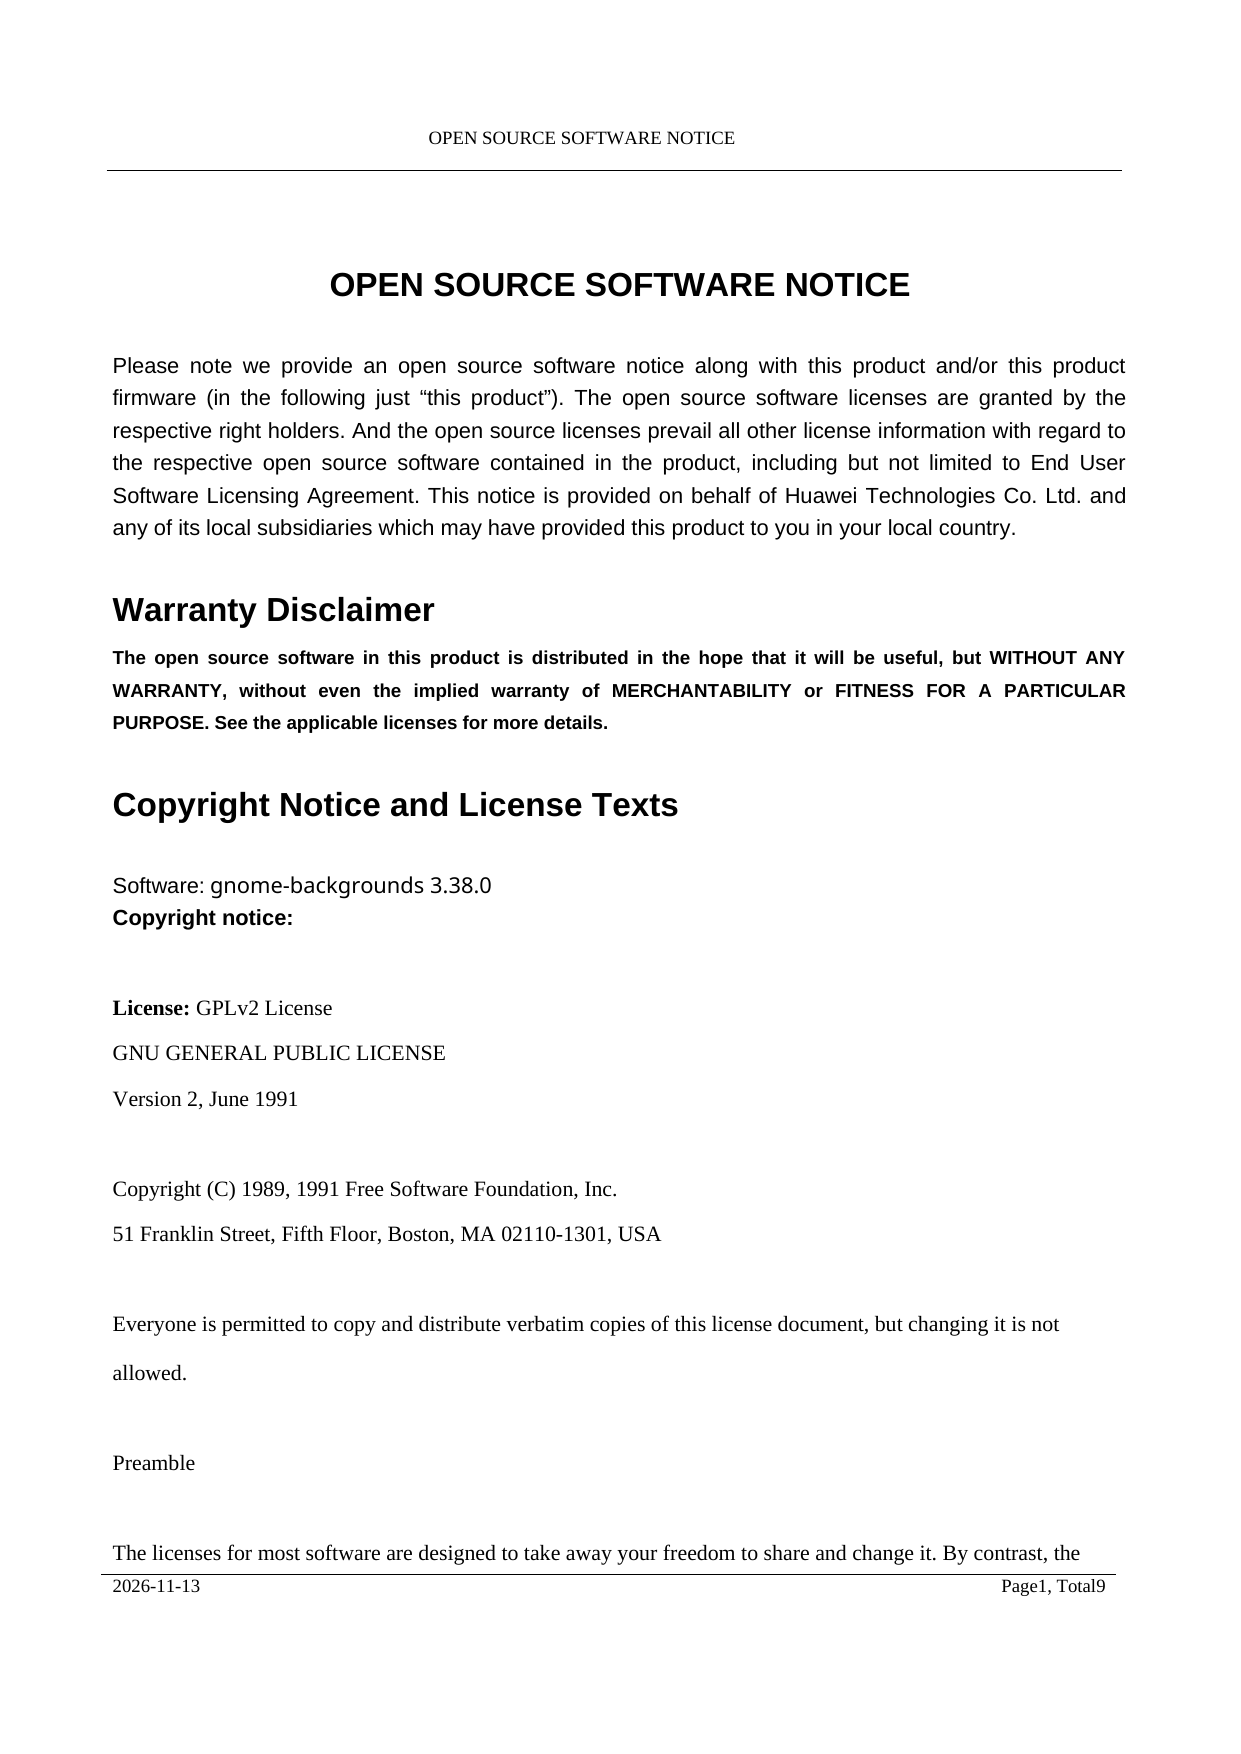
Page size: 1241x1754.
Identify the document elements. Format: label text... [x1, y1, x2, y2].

text OPEN SOURCE SOFTWARE NOTICE [112, 251, 1128, 316]
text Preamble [112, 1446, 1128, 1479]
text Warranty Disclaimer [112, 576, 1128, 641]
text GNU GENERAL PUBLIC LICENSE [112, 1037, 1128, 1069]
text Version 2, June 1991 [112, 1082, 1128, 1114]
text Copyright notice: [112, 901, 1128, 934]
text 51 Franklin Street, Fifth Floor, Boston, MA 02110-1301, USA [112, 1217, 1128, 1250]
text Please note we provide an open source software notice along with this product and/or this product firmware (in the following just “this product”). The open source software licenses are granted by the respective right holders. And the open source licenses prevail all other license information with regard to the respective open source software contained in the product, including but not limited to End User Software Licensing Agreement. This notice is provided on behalf of Huawei Technologies Co. Ltd. and any of its local subsidiaries which may have provided this product to you in your local country. [112, 349, 1128, 544]
text Everyone is permitted to copy and distribute verbatim copies of this license document, but changing it is not allowed. [112, 1307, 1128, 1389]
text License: GPLv2 License [112, 992, 1128, 1024]
text The open source software in this product is distributed in the hope that it will be useful, but WITHOUT ANY WARRANTY, without even the implied warranty of MERCHANTABILITY or FITNESS FOR A PARTICULAR PURPOSE. See the applicable licenses for more details. [112, 641, 1128, 739]
text Copyright (C) 1989, 1991 Free Software Foundation, Inc. [112, 1172, 1128, 1204]
text Software: gnome-backgrounds 3.38.0 [112, 869, 1128, 901]
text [112, 1537, 1128, 1569]
text Copyright Notice and License Texts [112, 771, 1128, 836]
